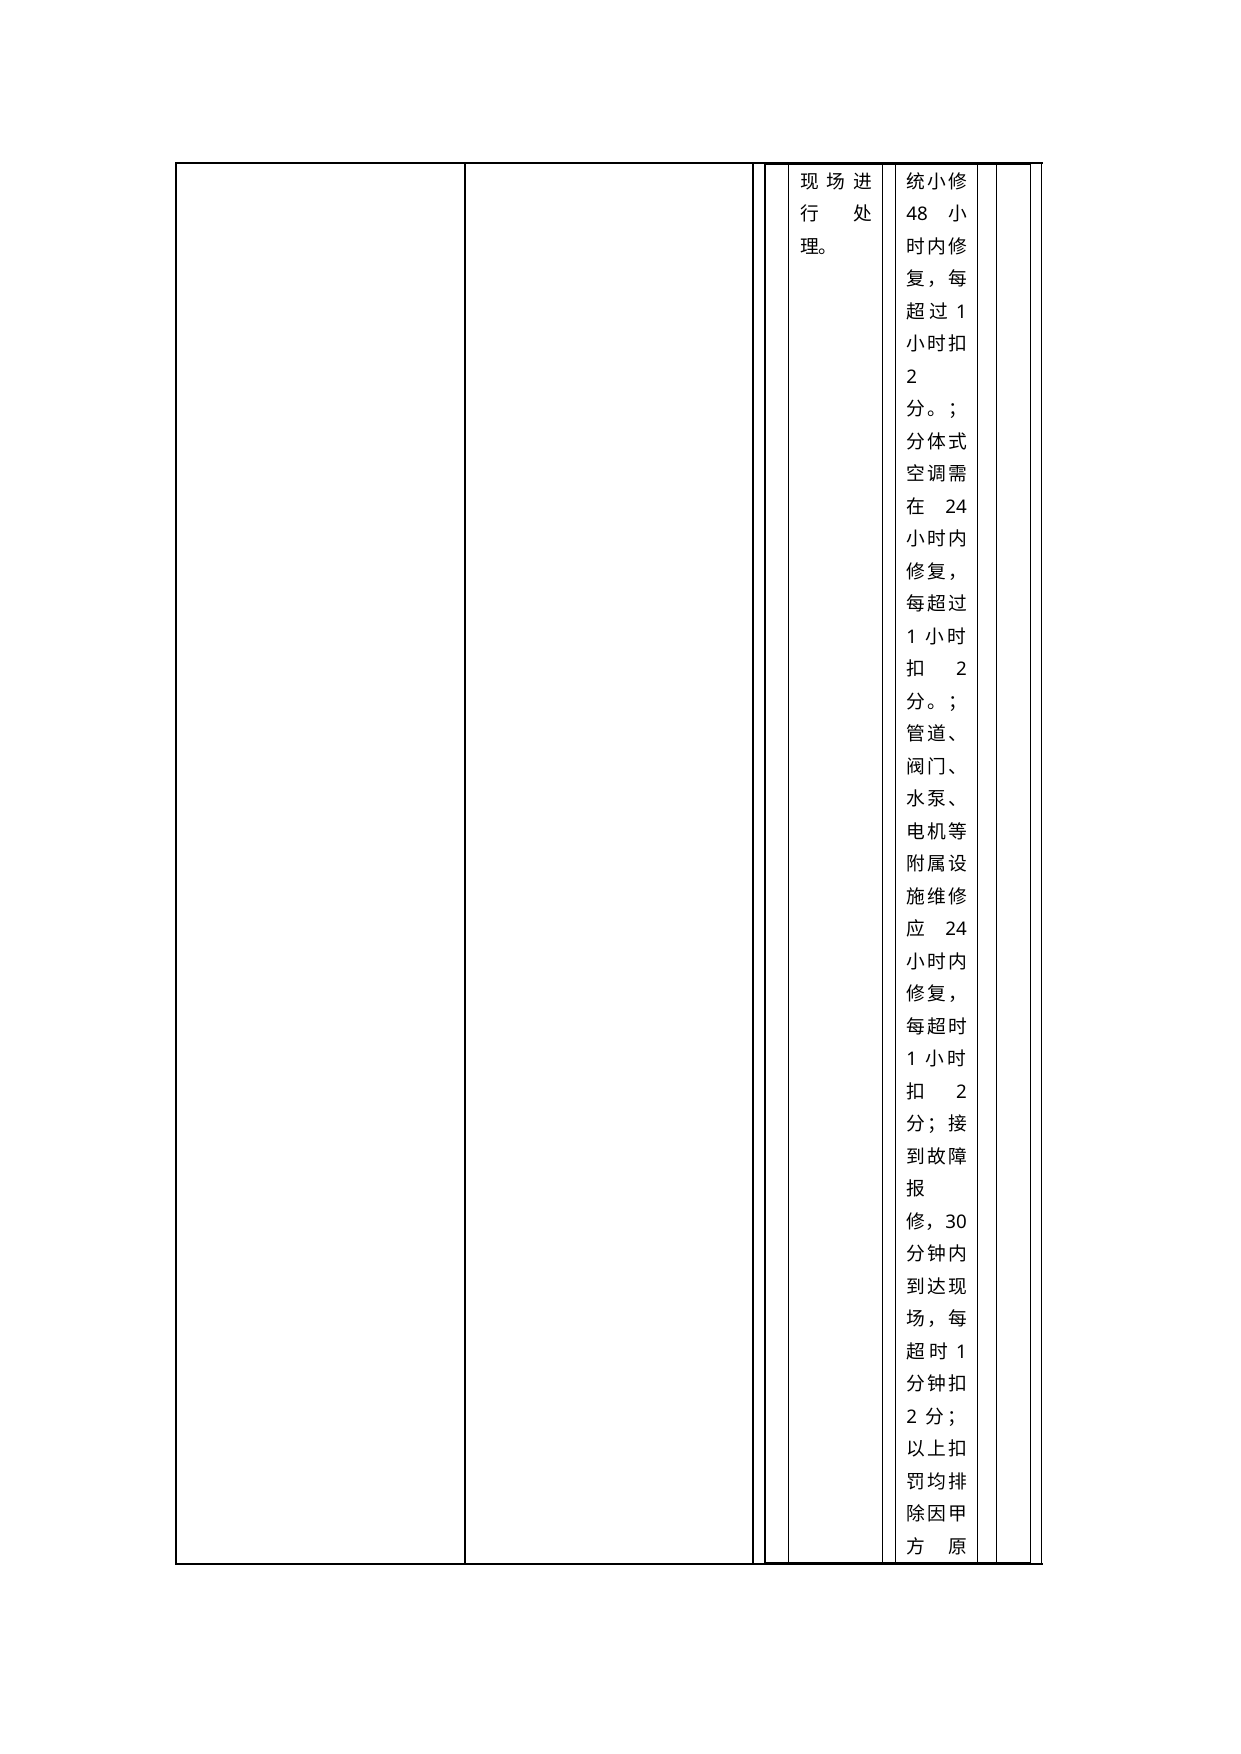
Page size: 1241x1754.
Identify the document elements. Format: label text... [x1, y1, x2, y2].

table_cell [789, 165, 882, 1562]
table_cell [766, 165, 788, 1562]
table_cell 1 [177, 164, 464, 1563]
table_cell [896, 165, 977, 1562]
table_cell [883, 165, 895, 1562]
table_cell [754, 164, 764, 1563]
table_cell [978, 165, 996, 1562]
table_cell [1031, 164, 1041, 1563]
table_cell [466, 164, 752, 1563]
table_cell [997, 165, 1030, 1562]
